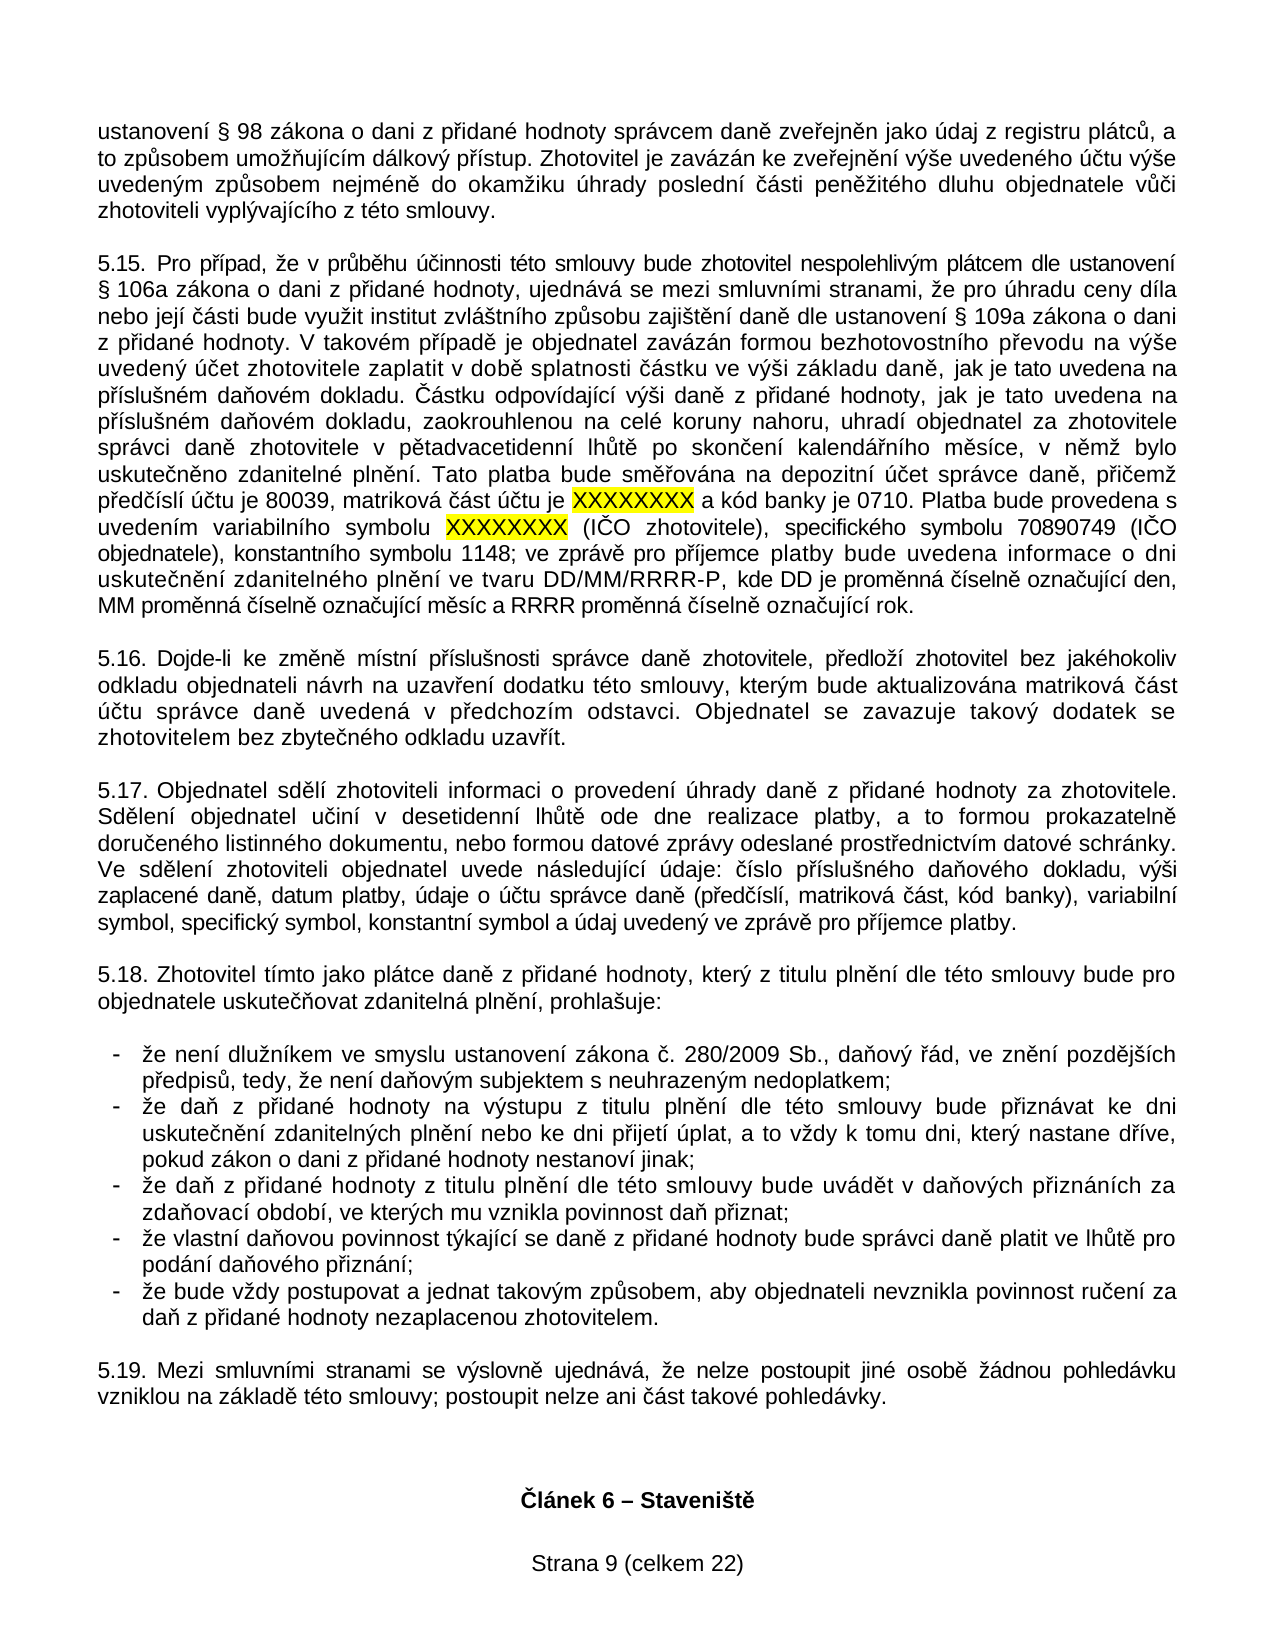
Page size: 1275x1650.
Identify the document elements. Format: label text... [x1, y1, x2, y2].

list Objednatel sdělí zhotoviteli informaci o provedení úhrady daně z přidané hodnoty za zhotovitele. Sdělení objednatel učiní v desetidenní lhůtě ode dne realizace platby, a to formou prokazatelně doručeného listinného dokumentu, nebo formou datové zprávy odeslané prostřednictvím datové schránky. Ve sdělení zhotoviteli objednatel uvede následující údaje: číslo příslušného daňového dokladu, výši zaplacené daně, datum platby, údaje o účtu správce daně (předčíslí, matriková část, kód banky), variabilní symbol, specifický symbol, konstantní symbol a údaj uvedený ve zprávě pro příjemce platby. [97, 777, 1177, 935]
list že vlastní daňovou povinnost týkající se daně z přidané hodnoty bude správci daně platit ve lhůtě pro podání daňového přiznání; [112, 1225, 1177, 1278]
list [97, 118, 1177, 223]
list Dojde-li ke změně místní příslušnosti správce daně zhotovitele, předloží zhotovitel bez jakéhokoliv odkladu objednateli návrh na uzavření dodatku této smlouvy, kterým bude aktualizována matriková část účtu správce daně uvedená v předchozím odstavci. Objednatel se zavazuje takový dodatek se zhotovitelem bez zbytečného odkladu uzavřít. [97, 645, 1177, 751]
list Mezi smluvními stranami se výslovně ujednává, že nelze postoupit jiné osobě žádnou pohledávku vzniklou na základě této smlouvy; postoupit nelze ani část takové pohledávky. [97, 1357, 1177, 1409]
list Zhotovitel tímto jako plátce daně z přidané hodnoty, který z titulu plnění dle této smlouvy bude pro objednatele uskutečňovat zdanitelná plnění, prohlašuje: [97, 961, 1177, 1014]
list že daň z přidané hodnoty na výstupu z titulu plnění dle této smlouvy bude přiznávat ke dni uskutečnění zdanitelných plnění nebo ke dni přijetí úplat, a to vždy k tomu dni, který nastane dříve, pokud zákon o dani z přidané hodnoty nestanoví jinak; [112, 1093, 1177, 1172]
list Pro případ, že v průběhu účinnosti této smlouvy bude zhotovitel nespolehlivým plátcem dle ustanovení § 106a zákona o dani z přidané hodnoty, ujednává se mezi smluvními stranami, že pro úhradu ceny díla nebo její části bude využit institut zvláštního způsobu zajištění daně dle ustanovení § 109a zákona o dani z přidané hodnoty. V takovém případě je objednatel zavázán formou bezhotovostního převodu na výše uvedený účet zhotovitele zaplatit v době splatnosti částku ve výši základu daně, jak je tato uvedena na příslušném daňovém dokladu. Částku odpovídající výši daně z přidané hodnoty, jak je tato uvedena na příslušném daňovém dokladu, zaokrouhlenou na celé koruny nahoru, uhradí objednatel za zhotovitele správci daně zhotovitele v pětadvacetidenní lhůtě po skončení kalendářního měsíce, v němž bylo uskutečněno zdanitelné plnění. Tato platba bude směřována na depozitní účet správce daně, přičemž předčíslí účtu je 80039, matriková část účtu je XXXXXXXX a kód banky je 0710. Platba bude provedena s uvedením variabilního symbolu XXXXXXXX (IČO zhotovitele), specifického symbolu 70890749 (IČO objednatele), konstantního symbolu 1148; ve zprávě pro příjemce platby bude uvedena informace o dni uskutečnění zdanitelného plnění ve tvaru DD/MM/RRRR-P, kde DD je proměnná číselně označující den, MM proměnná číselně označující měsíc a RRRR proměnná číselně označující rok. [97, 250, 1177, 619]
list že není dlužníkem ve smyslu ustanovení zákona č. 280/2009 Sb., daňový řád, ve znění pozdějších předpisů, tedy, že není daňovým subjektem s neuhrazeným nedoplatkem; [112, 1041, 1177, 1093]
text Článek 6 – Staveniště [97, 1487, 1177, 1513]
list že bude vždy postupovat a jednat takovým způsobem, aby objednateli nevznikla povinnost ručení za daň z přidané hodnoty nezaplacenou zhotovitelem. [112, 1278, 1177, 1330]
list že daň z přidané hodnoty z titulu plnění dle této smlouvy bude uvádět v daňových přiznáních za zdaňovací období, ve kterých mu vznikla povinnost daň přiznat; [112, 1172, 1177, 1225]
